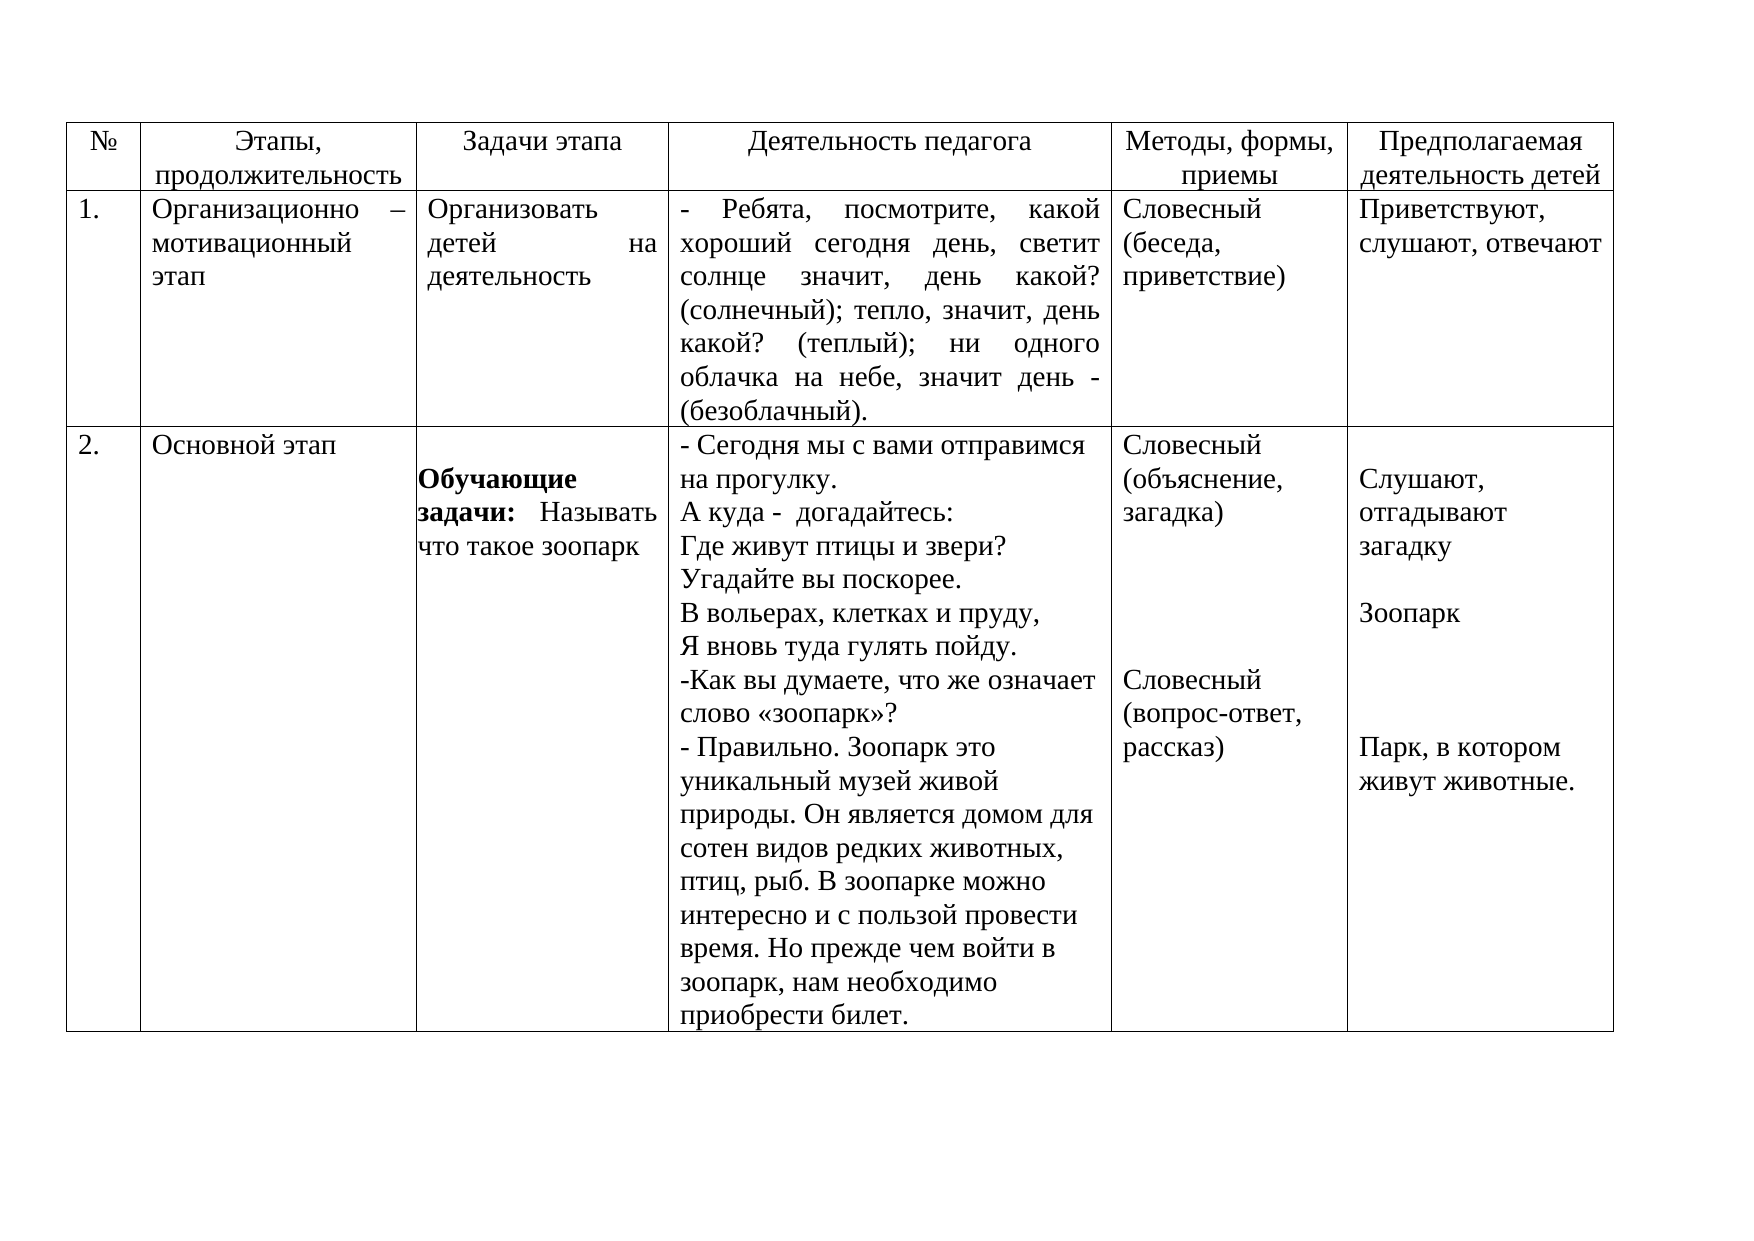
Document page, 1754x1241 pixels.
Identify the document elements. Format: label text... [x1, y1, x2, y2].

table_header Этапы, продолжительность [141, 123, 416, 190]
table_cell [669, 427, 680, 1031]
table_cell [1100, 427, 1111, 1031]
table_header Предполагаемая деятельность детей [1348, 123, 1613, 190]
table_cell Организовать детей на деятельность [417, 191, 668, 426]
table_header № [67, 123, 140, 190]
table_cell Словесный (беседа, приветствие) [1112, 191, 1347, 426]
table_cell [1112, 427, 1347, 1031]
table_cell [1348, 427, 1613, 1031]
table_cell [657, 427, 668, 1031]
table_cell 2. [67, 427, 140, 1031]
table_header Задачи этапа [417, 123, 668, 190]
table_cell - Ребята, посмотрите, какой хороший сегодня день, светит солнце значит, день какой? (солнечный); тепло, значит, день какой? (теплый); ни одного облачка на небе, значит день - (безоблачный). [669, 191, 1111, 426]
table_header Деятельность педагога [669, 123, 1111, 190]
table_cell Приветствуют, слушают, отвечают [1348, 191, 1613, 426]
table_header Методы, формы, приемы [1112, 123, 1347, 190]
table_cell Основной этап [141, 427, 416, 1031]
table_cell 1. [67, 191, 140, 426]
table_cell Организационно – мотивационный этап [141, 191, 416, 426]
